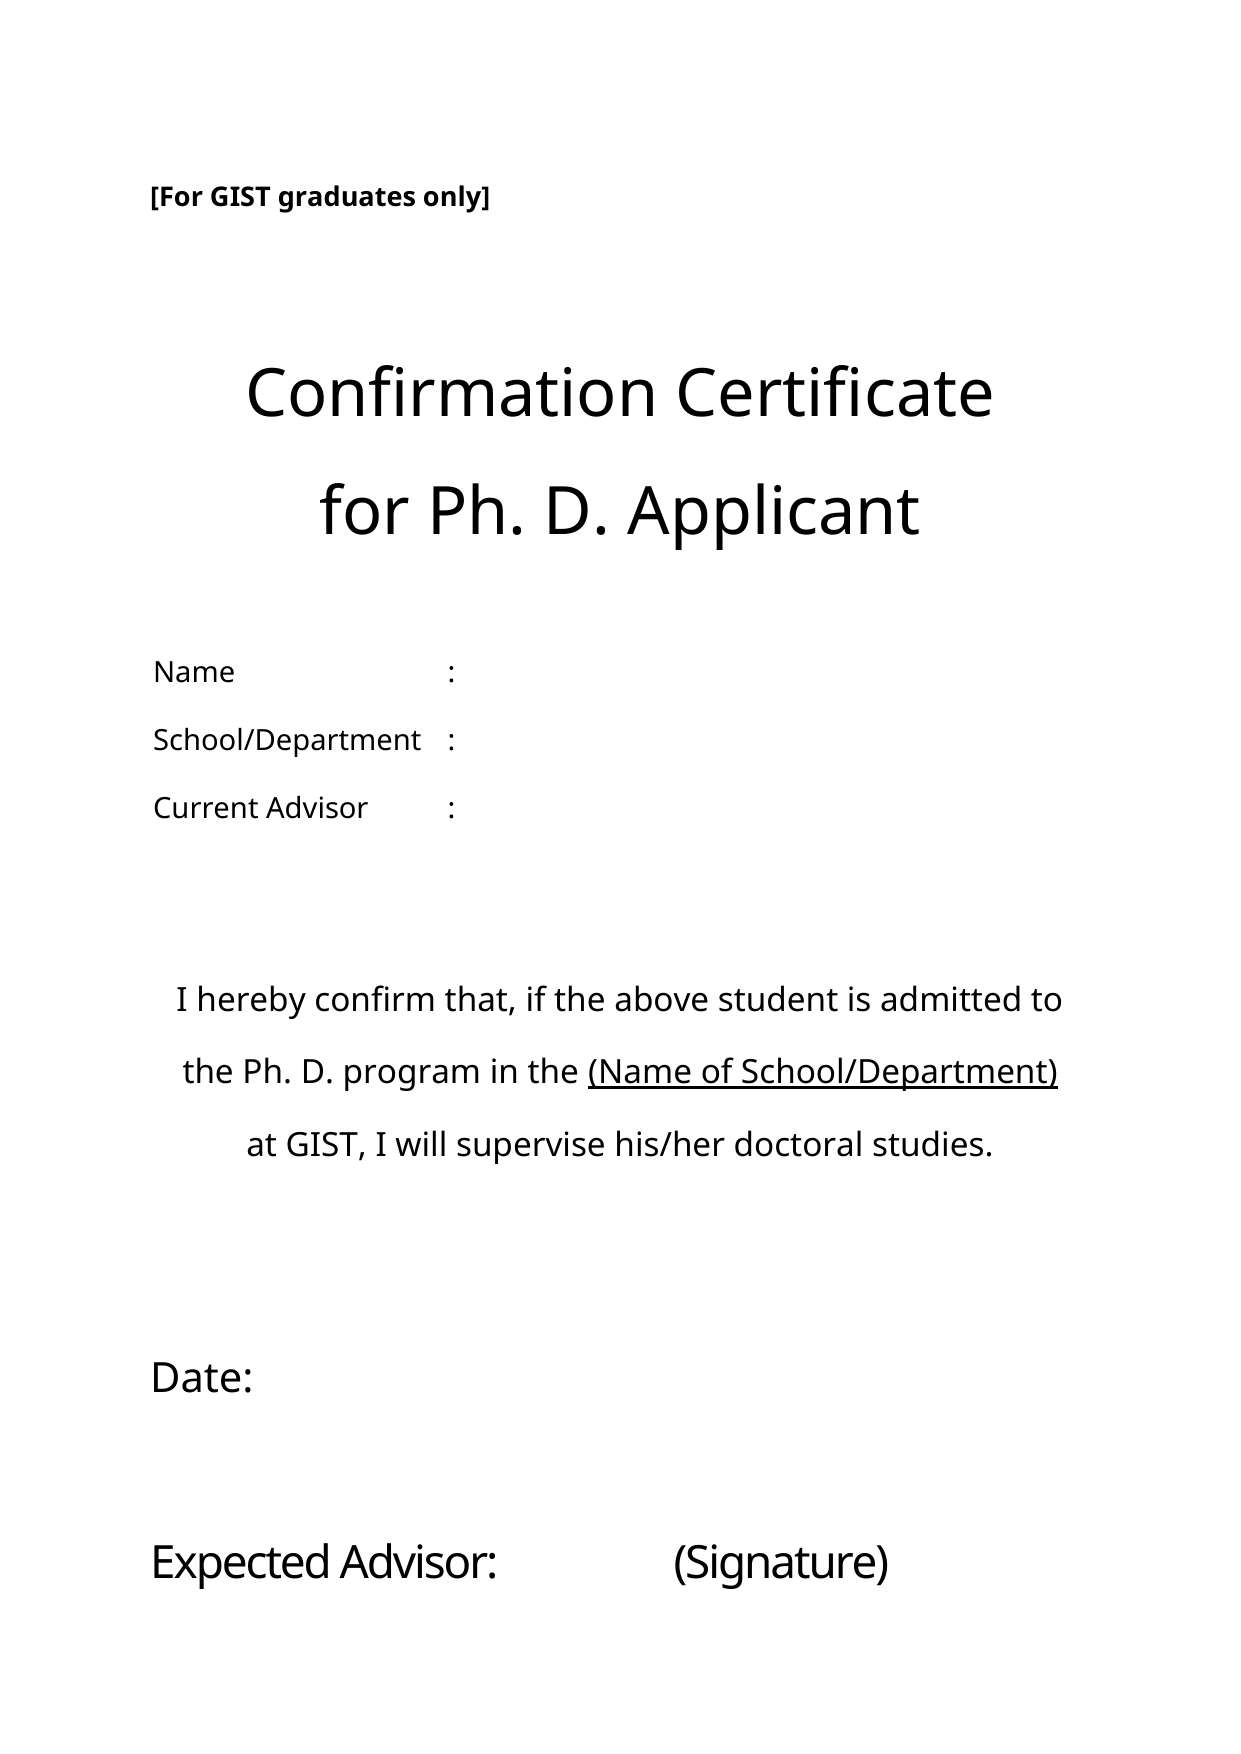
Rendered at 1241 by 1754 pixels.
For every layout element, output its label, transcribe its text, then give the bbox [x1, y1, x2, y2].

text I hereby confirm that, if the above student is admitted to [150, 976, 1090, 1021]
text for Ph. D. Applicant [150, 463, 1090, 554]
table_cell Current Advisor [150, 781, 444, 849]
text Confirmation Certificate [150, 345, 1090, 436]
text at GIST, I will supervise his/her doctoral studies. [150, 1121, 1090, 1166]
text Date: [150, 1348, 1090, 1404]
text [For GIST graduates only] [150, 177, 1090, 214]
text the Ph. D. program in the (Name of School/Department) [150, 1048, 1090, 1093]
table_cell : [444, 781, 1089, 849]
table_header Name [150, 645, 444, 713]
table_cell School/Department [150, 713, 444, 781]
table_cell : [444, 713, 1089, 781]
text Expected Advisor: (Signature) [150, 1529, 1090, 1592]
table_header : [444, 645, 1089, 713]
